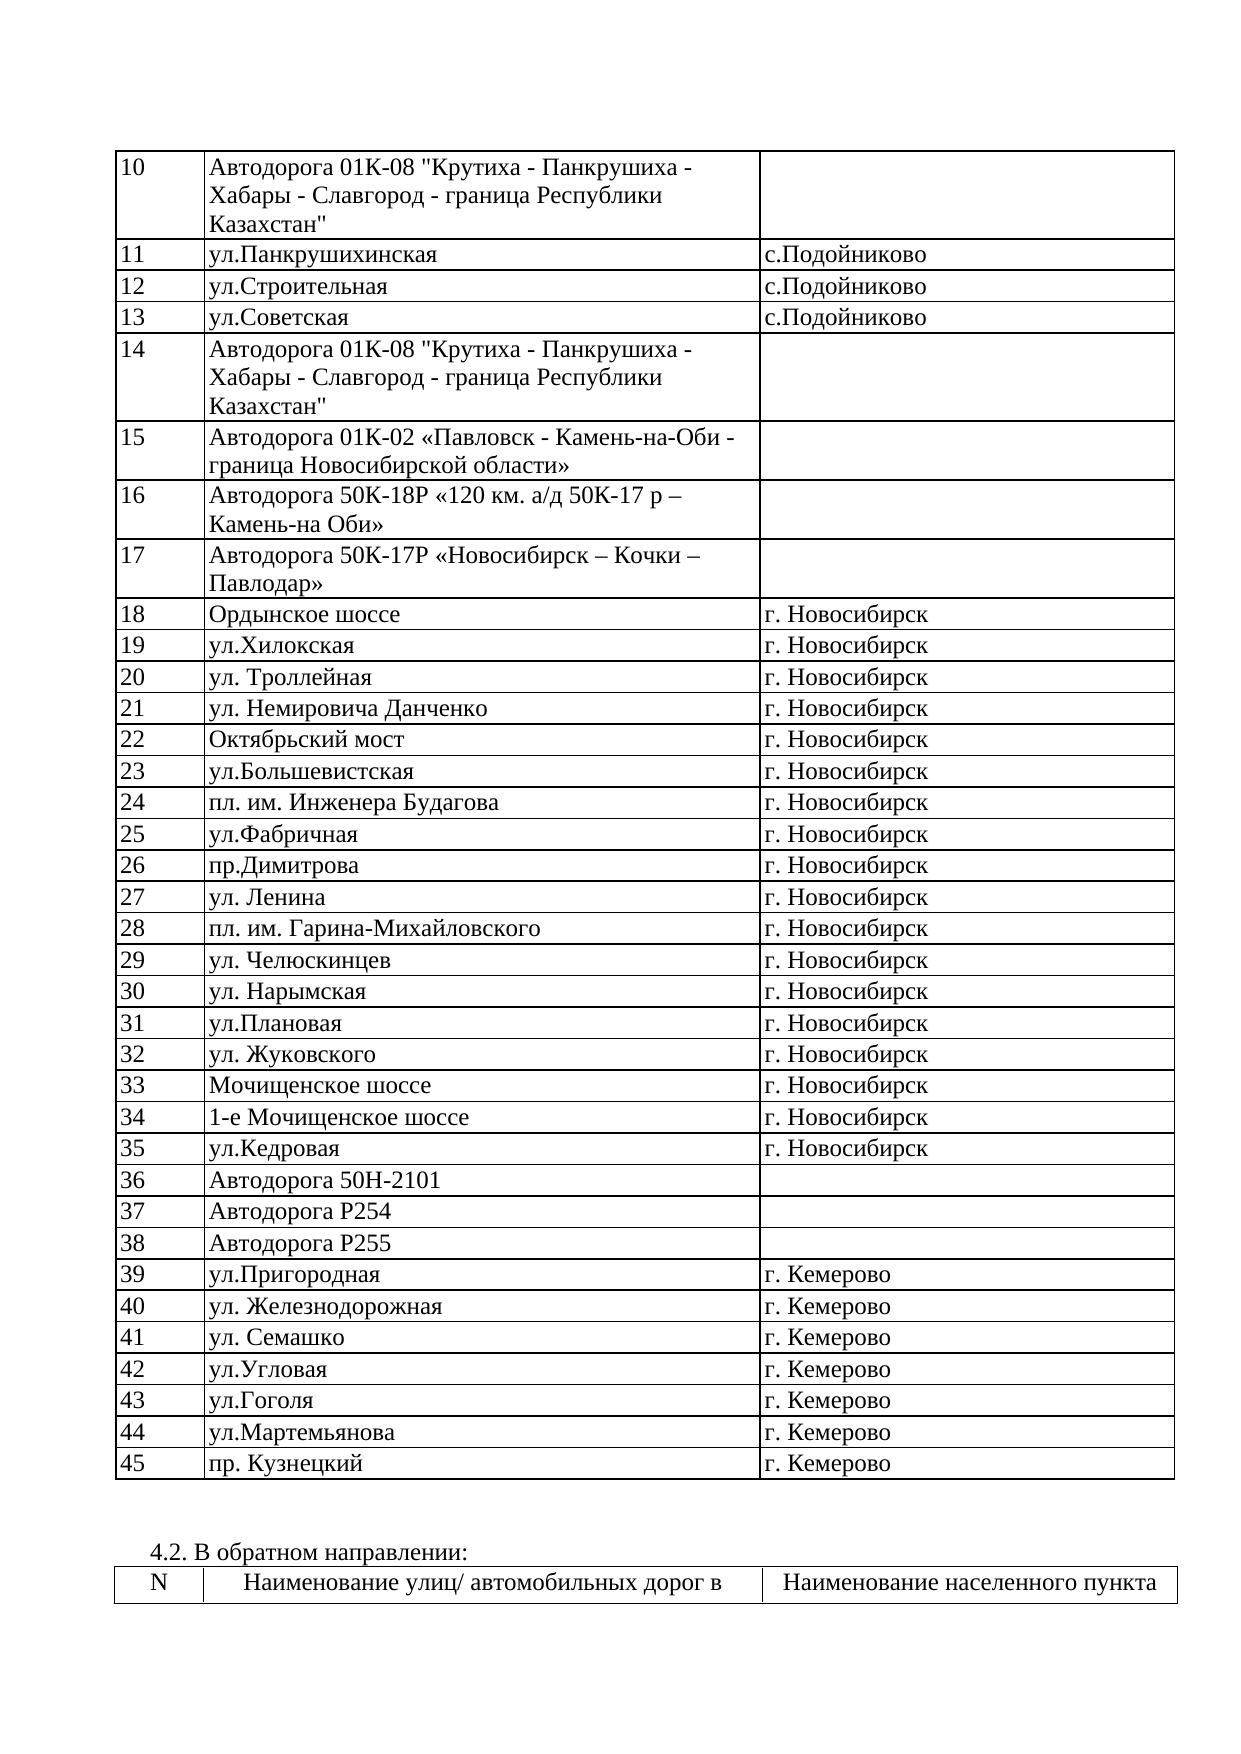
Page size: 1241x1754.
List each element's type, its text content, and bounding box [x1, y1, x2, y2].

table_cell ул.Плановая [205, 1008, 759, 1038]
table_cell Мочищенское шоссе [205, 1071, 759, 1101]
table_cell 14 [117, 334, 204, 420]
table_cell г. Новосибирск [761, 1008, 1174, 1038]
table_cell 23 [117, 756, 204, 786]
table_cell ул.Большевистская [205, 756, 759, 786]
table_cell Автодорога 01К-08 "Крутиха - Панкрушиха - Хабары - Славгород - граница Республики Казахстан" [205, 334, 759, 420]
table_cell ул.Пригородная [205, 1260, 759, 1289]
table_cell [761, 152, 1174, 238]
table_cell ул. Троллейная [205, 662, 759, 692]
table_cell г. Новосибирск [761, 1039, 1174, 1069]
table_cell г. Новосибирск [761, 1071, 1174, 1101]
table_cell пл. им. Гарина-Михайловского [205, 913, 759, 943]
table_cell 36 [117, 1165, 204, 1195]
table_cell ул.Гоголя [205, 1385, 759, 1415]
table_cell ул. Ленина [205, 882, 759, 912]
table_cell 35 [117, 1134, 204, 1163]
table_cell Автодорога 50К-17Р «Новосибирск – Кочки – Павлодар» [205, 540, 759, 597]
table_cell [761, 540, 1174, 597]
table_cell г. Кемерово [761, 1448, 1174, 1478]
table_cell [761, 1165, 1174, 1195]
table_cell г. Кемерово [761, 1417, 1174, 1447]
table_cell г. Новосибирск [761, 788, 1174, 817]
table_cell Автодорога 01К-02 «Павловск - Камень-на-Оби - граница Новосибирской области» [205, 422, 759, 479]
table_cell ул.Фабричная [205, 819, 759, 849]
table_cell Октябрьский мост [205, 725, 759, 754]
table_cell г. Новосибирск [761, 819, 1174, 849]
table_cell г. Кемерово [761, 1291, 1174, 1321]
table_cell с.Подойниково [761, 271, 1174, 301]
table_cell 1-е Мочищенское шоссе [205, 1102, 759, 1132]
table_cell ул. Жуковского [205, 1039, 759, 1069]
table_cell г. Новосибирск [761, 725, 1174, 754]
table_cell 39 [117, 1260, 204, 1289]
table_cell пр.Димитрова [205, 851, 759, 880]
table_cell 17 [117, 540, 204, 597]
table_cell Автодорога Р255 [205, 1228, 759, 1258]
table_cell 22 [117, 725, 204, 754]
table_cell г. Новосибирск [761, 630, 1174, 660]
table_cell г. Новосибирск [761, 882, 1174, 912]
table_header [763, 1567, 1177, 1602]
table_cell ул.Советская [205, 302, 759, 332]
table_cell 43 [117, 1385, 204, 1415]
table_cell ул.Мартемьянова [205, 1417, 759, 1447]
table_cell 42 [117, 1354, 204, 1384]
table_cell ул.Строительная [205, 271, 759, 301]
table_cell 33 [117, 1071, 204, 1101]
table_cell [761, 334, 1174, 420]
table_cell 10 [117, 152, 204, 238]
table_cell 37 [117, 1197, 204, 1226]
table_cell ул. Челюскинцев [205, 945, 759, 975]
table_cell 44 [117, 1417, 204, 1447]
table_cell г. Кемерово [761, 1322, 1174, 1352]
table_cell г. Новосибирск [761, 662, 1174, 692]
table_cell пр. Кузнецкий [205, 1448, 759, 1478]
table_cell г. Новосибирск [761, 851, 1174, 880]
table_cell ул. Железнодорожная [205, 1291, 759, 1321]
table_cell [761, 422, 1174, 479]
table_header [204, 1567, 762, 1602]
table_cell ул. Немировича Данченко [205, 693, 759, 723]
table_cell 19 [117, 630, 204, 660]
table_cell Автодорога 50Н-2101 [205, 1165, 759, 1195]
table_cell 11 [117, 240, 204, 269]
table_cell 40 [117, 1291, 204, 1321]
table_cell 30 [117, 976, 204, 1006]
table_cell 29 [117, 945, 204, 975]
table_cell г. Новосибирск [761, 1102, 1174, 1132]
table_cell 41 [117, 1322, 204, 1352]
table_cell ул.Кедровая [205, 1134, 759, 1163]
table_cell с.Подойниково [761, 302, 1174, 332]
table_cell г. Кемерово [761, 1385, 1174, 1415]
table_cell г. Кемерово [761, 1354, 1174, 1384]
table_cell с.Подойниково [761, 240, 1174, 269]
table_cell 45 [117, 1448, 204, 1478]
table_cell Автодорога 50К-18Р «120 км. а/д 50К-17 р – Камень-на Оби» [205, 481, 759, 538]
table_cell ул.Панкрушихинская [205, 240, 759, 269]
table_cell 13 [117, 302, 204, 332]
table_cell 26 [117, 851, 204, 880]
table_cell 18 [117, 599, 204, 629]
table_cell 27 [117, 882, 204, 912]
table_cell 32 [117, 1039, 204, 1069]
table_cell 24 [117, 788, 204, 817]
table_cell г. Кемерово [761, 1260, 1174, 1289]
table_header N п/п [115, 1567, 203, 1602]
table_cell Ордынское шоссе [205, 599, 759, 629]
table_cell пл. им. Инженера Будагова [205, 788, 759, 817]
table_cell 34 [117, 1102, 204, 1132]
text 4.2. В обратном направлении: [150, 1537, 1090, 1566]
table_cell ул. Семашко [205, 1322, 759, 1352]
table_cell 21 [117, 693, 204, 723]
table_cell [761, 1228, 1174, 1258]
table_cell ул. Нарымская [205, 976, 759, 1006]
table_cell г. Новосибирск [761, 756, 1174, 786]
table_cell г. Новосибирск [761, 945, 1174, 975]
table_cell 38 [117, 1228, 204, 1258]
table_cell [761, 1197, 1174, 1226]
table_cell 28 [117, 913, 204, 943]
table_cell г. Новосибирск [761, 976, 1174, 1006]
table_cell г. Новосибирск [761, 913, 1174, 943]
table_cell Автодорога 01К-08 "Крутиха - Панкрушиха - Хабары - Славгород - граница Республики Казахстан" [205, 152, 759, 238]
table_cell 16 [117, 481, 204, 538]
table_cell г. Новосибирск [761, 599, 1174, 629]
table_cell [761, 481, 1174, 538]
table_cell 31 [117, 1008, 204, 1038]
table_cell ул.Угловая [205, 1354, 759, 1384]
table_cell 20 [117, 662, 204, 692]
table_cell ул.Хилокская [205, 630, 759, 660]
table_cell г. Новосибирск [761, 1134, 1174, 1163]
table_cell 12 [117, 271, 204, 301]
table_cell 15 [117, 422, 204, 479]
table_cell г. Новосибирск [761, 693, 1174, 723]
table_cell 25 [117, 819, 204, 849]
table_cell Автодорога Р254 [205, 1197, 759, 1226]
